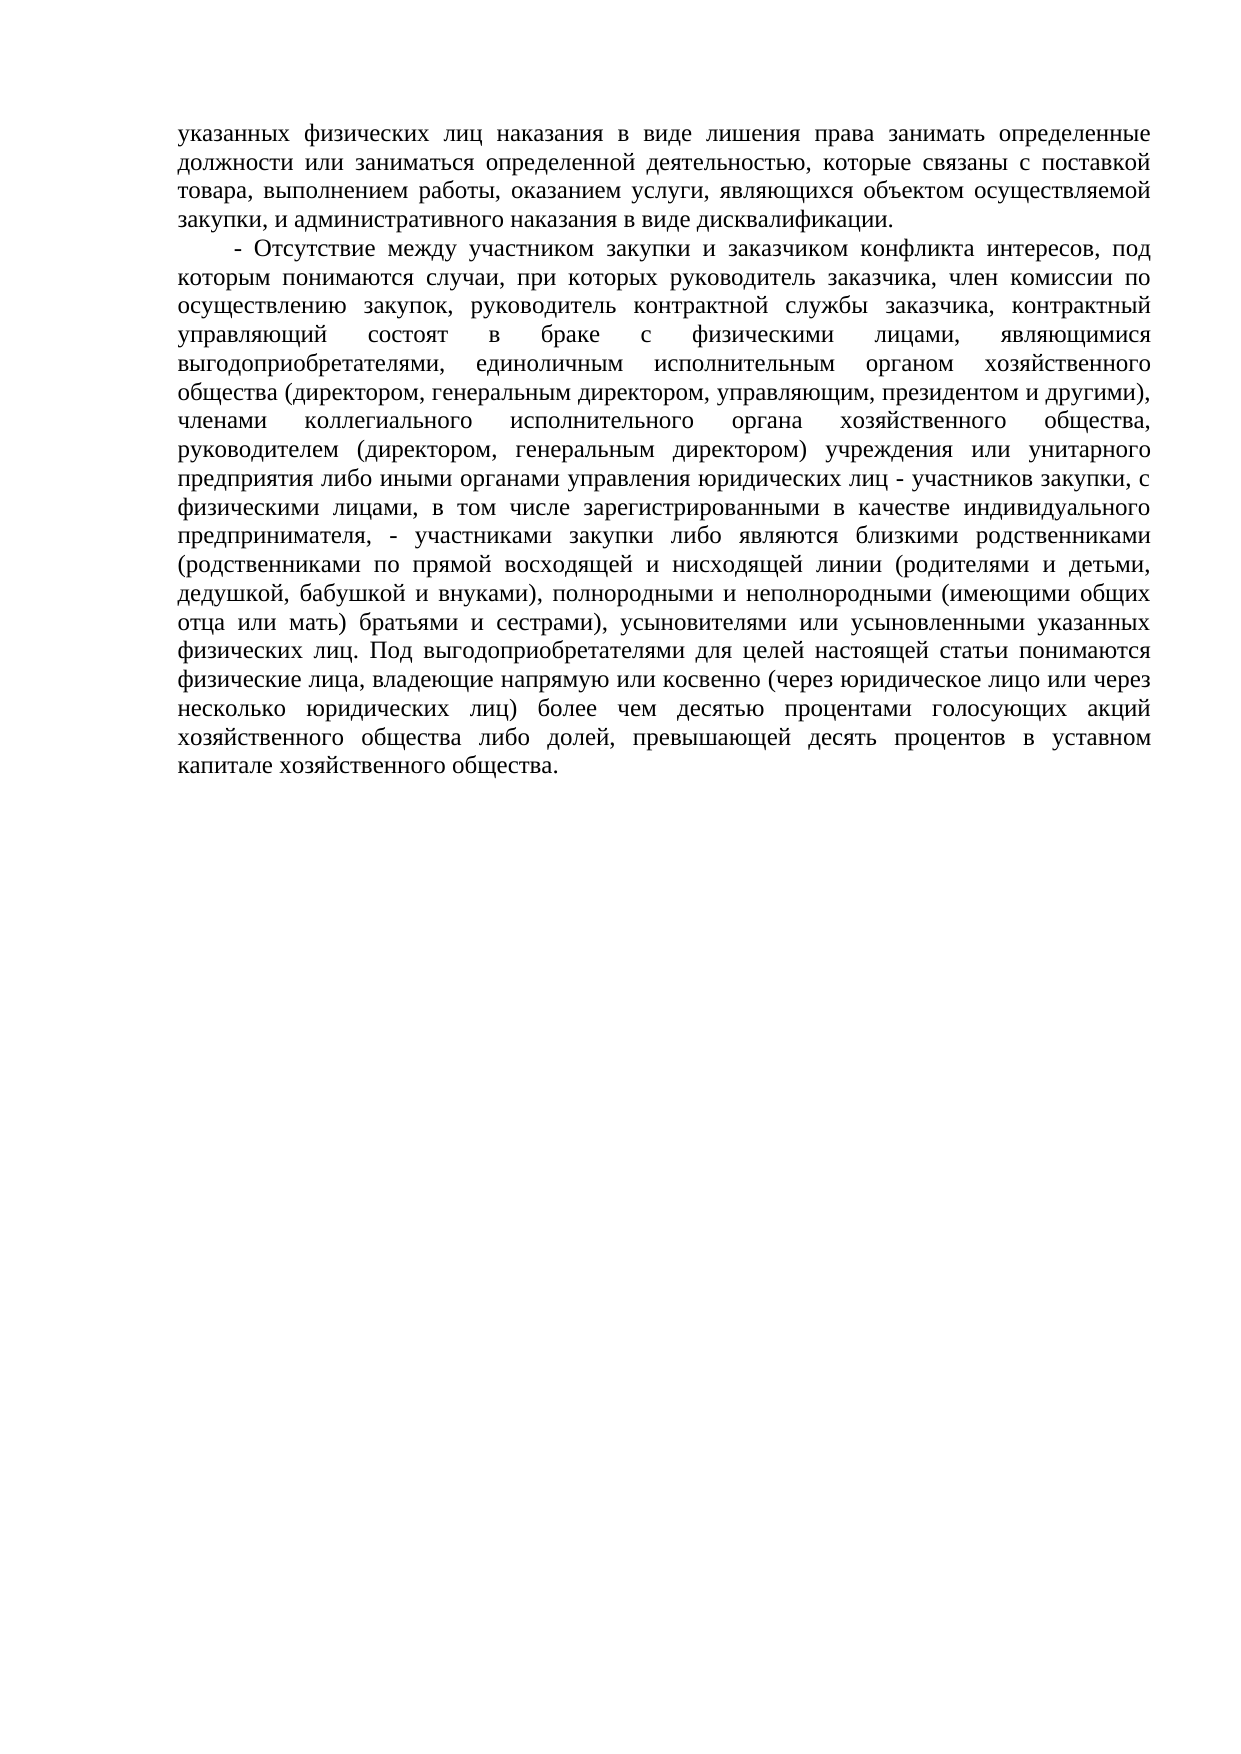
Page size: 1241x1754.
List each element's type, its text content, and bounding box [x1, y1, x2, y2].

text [177, 118, 1152, 233]
text - Отсутствие между участником закупки и заказчиком конфликта интересов, под которым понимаются случаи, при которых руководитель заказчика, член комиссии по осуществлению закупок, руководитель контрактной службы заказчика, контрактный управляющий состоят в браке с физическими лицами, являющимися выгодоприобретателями, единоличным исполнительным органом хозяйственного общества (директором, генеральным директором, управляющим, президентом и другими), членами коллегиального исполнительного органа хозяйственного общества, руководителем (директором, генеральным директором) учреждения или унитарного предприятия либо иными органами управления юридических лиц - участников закупки, с физическими лицами, в том числе зарегистрированными в качестве индивидуального предпринимателя, - участниками закупки либо являются близкими родственниками (родственниками по прямой восходящей и нисходящей линии (родителями и детьми, дедушкой, бабушкой и внуками), полнородными и неполнородными (имеющими общих отца или мать) братьями и сестрами), усыновителями или усыновленными указанных физических лиц. Под выгодоприобретателями для целей настоящей статьи понимаются физические лица, владеющие напрямую или косвенно (через юридическое лицо или через несколько юридических лиц) более чем десятью процентами голосующих акций хозяйственного общества либо долей, превышающей десять процентов в уставном капитале хозяйственного общества. [177, 233, 1152, 779]
